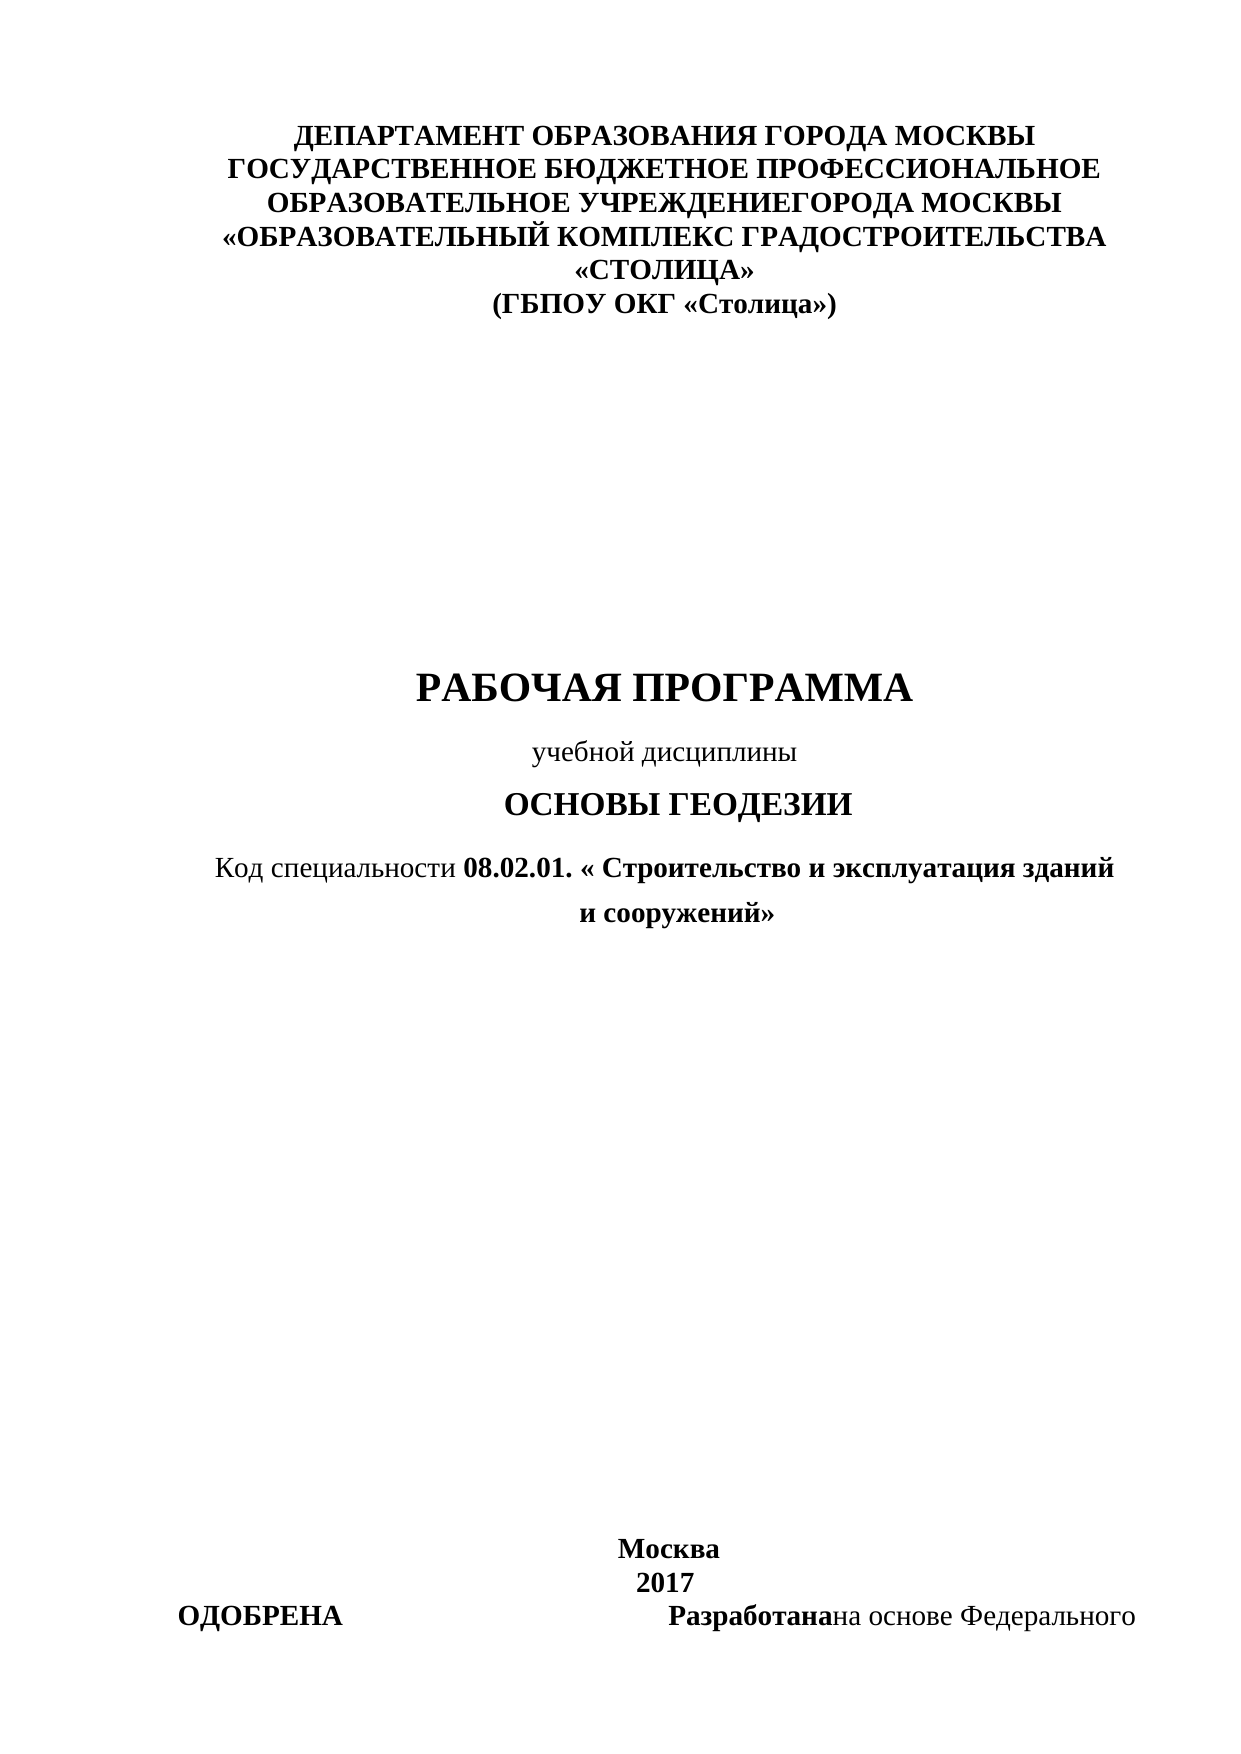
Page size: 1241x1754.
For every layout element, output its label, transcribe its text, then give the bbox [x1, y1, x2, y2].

text ДЕПАРТАМЕНТ ОБРАЗОВАНИЯ ГОРОДА МОСКВЫ [177, 118, 1152, 152]
text «ОБРАЗОВАТЕЛЬНЫЙ КОМПЛЕКС ГРАДОСТРОИТЕЛЬСТВА «СТОЛИЦА» [177, 219, 1152, 286]
text РАБОЧАЯ ПРОГРАММА [177, 662, 1152, 710]
text Основы геодезии [205, 785, 1152, 823]
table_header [657, 1598, 1218, 1636]
text Москва [618, 1531, 1152, 1565]
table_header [155, 1598, 657, 1636]
text Код специальности 08.02.01. « Строительство и эксплуатация зданий [177, 842, 1152, 887]
text учебной дисциплины [177, 734, 1152, 768]
text ГОСУДАРСТВЕННОЕ БЮДЖЕТНОЕ ПРОФЕССИОНАЛЬНОЕ ОБРАЗОВАТЕЛЬНОЕ УЧРЕЖДЕНИЕГОРОДА МОСКВЫ [177, 152, 1152, 219]
text и сооружений» [203, 887, 1152, 931]
text 2017 [636, 1565, 1152, 1598]
text (ГБПОУ ОКГ «Столица») [177, 286, 1152, 319]
